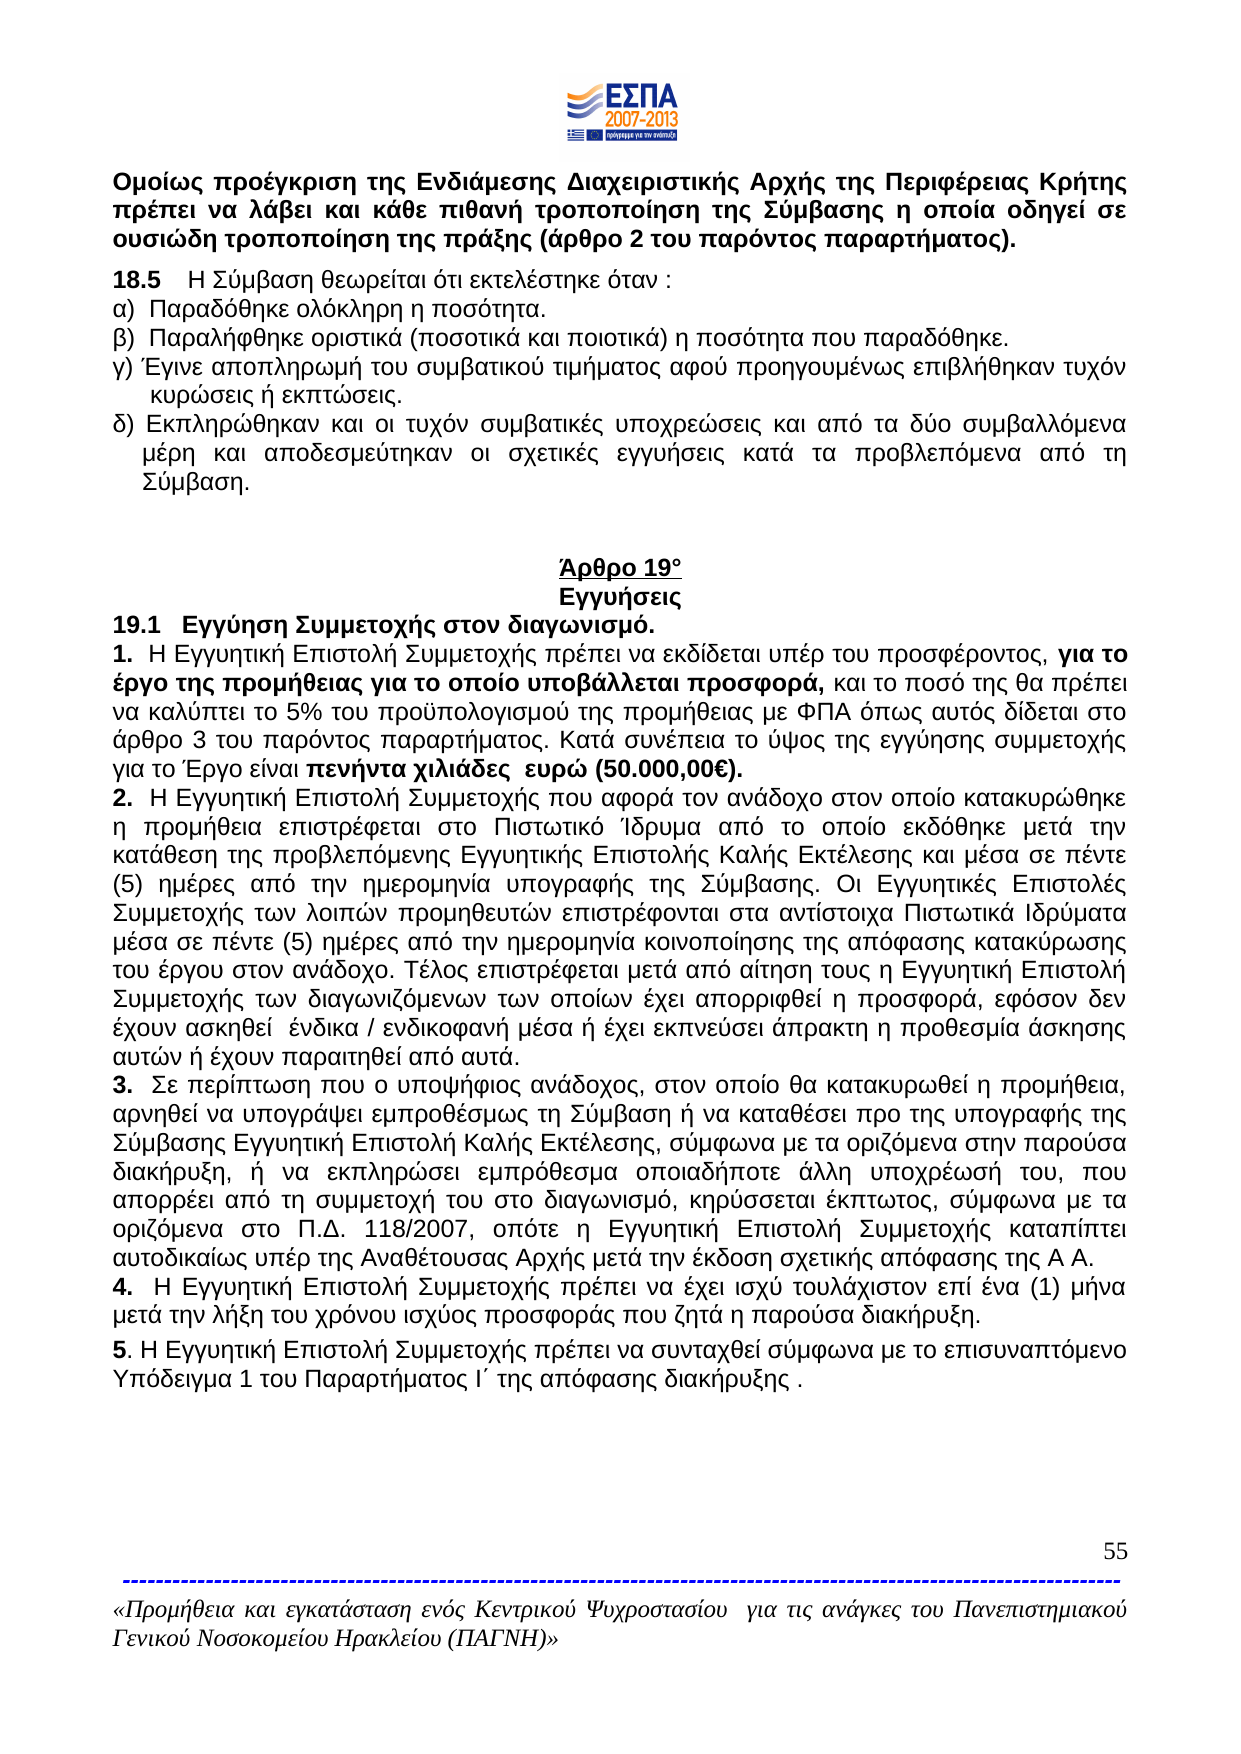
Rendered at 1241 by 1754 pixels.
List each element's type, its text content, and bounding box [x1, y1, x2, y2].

text β) Παραλήφθηκε οριστικά (ποσοτικά και ποιοτικά) η ποσότητα που παραδόθηκε. [112, 323, 1128, 352]
text Εγγυήσεις [112, 582, 1128, 610]
text 5. Η Εγγυητική Επιστολή Συμμετοχής πρέπει να συνταχθεί σύμφωνα με το επισυναπτόμενο Υπόδειγμα 1 του Παραρτήματος Ι΄ της απόφασης διακήρυξης . [112, 1335, 1128, 1393]
text δ) Εκπληρώθηκαν και οι τυχόν συμβατικές υποχρεώσεις και από τα δύο συμβαλλόμενα μέρη και αποδεσμεύτηκαν οι σχετικές εγγυήσεις κατά τα προβλεπόμενα από τη Σύμβαση. [112, 409, 1128, 495]
text Άρθρο 19° [112, 553, 1128, 582]
text 4. Η Εγγυητική Επιστολή Συμμετοχής πρέπει να έχει ισχύ τουλάχιστον επί ένα (1) μήνα μετά την λήξη του χρόνου ισχύος προσφοράς που ζητά η παρούσα διακήρυξη. [112, 1272, 1128, 1329]
text γ) Έγινε αποπληρωμή του συμβατικού τιμήματος αφού προηγουμένως επιβλήθηκαν τυχόν κυρώσεις ή εκπτώσεις. [112, 352, 1128, 409]
text 18.5 Η Σύμβαση θεωρείται ότι εκτελέστηκε όταν : [112, 265, 1128, 294]
text 19.1 Εγγύηση Συμμετοχής στον διαγωνισμό. [112, 610, 1128, 639]
text 2. Η Εγγυητική Επιστολή Συμμετοχής που αφορά τον ανάδοχο στον οποίο κατακυρώθηκε η προμήθεια επιστρέφεται στο Πιστωτικό Ίδρυμα από το οποίο εκδόθηκε μετά την κατάθεση της προβλεπόμενης Εγγυητικής Επιστολής Καλής Εκτέλεσης και μέσα σε πέντε (5) ημέρες από την ημερομηνία υπογραφής της Σύμβασης. Οι Εγγυητικές Επιστολές Συμμετοχής των λοιπών προμηθευτών επιστρέφονται στα αντίστοιχα Πιστωτικά Ιδρύματα μέσα σε πέντε (5) ημέρες από την ημερομηνία κοινοποίησης της απόφασης κατακύρωσης του έργου στον ανάδοχο. Τέλος επιστρέφεται μετά από αίτηση τους η Εγγυητική Επιστολή Συμμετοχής των διαγωνιζόμενων των οποίων έχει απορριφθεί η προσφορά, εφόσον δεν έχουν ασκηθεί ένδικα / ενδικοφανή μέσα ή έχει εκπνεύσει άπρακτη η προθεσμία άσκησης αυτών ή έχουν παραιτηθεί από αυτά. [112, 783, 1128, 1070]
text 3. Σε περίπτωση που ο υποψήφιος ανάδοχος, στον οποίο θα κατακυρωθεί η προμήθεια, αρνηθεί να υπογράψει εμπροθέσμως τη Σύμβαση ή να καταθέσει προ της υπογραφής της Σύμβασης Εγγυητική Επιστολή Καλής Εκτέλεσης, σύμφωνα με τα οριζόμενα στην παρούσα διακήρυξη, ή να εκπληρώσει εμπρόθεσμα οποιαδήποτε άλλη υποχρέωσή του, που απορρέει από τη συμμετοχή του στο διαγωνισμό, κηρύσσεται έκπτωτος, σύμφωνα με τα οριζόμενα στο Π.Δ. 118/2007, οπότε η Εγγυητική Επιστολή Συμμετοχής καταπίπτει αυτοδικαίως υπέρ της Αναθέτουσας Αρχής μετά την έκδοση σχετικής απόφασης της Α Α. [112, 1070, 1128, 1272]
text 1. Η Εγγυητική Επιστολή Συμμετοχής πρέπει να εκδίδεται υπέρ του προσφέροντος, για το έργο της προμήθειας για το οποίο υποβάλλεται προσφορά, και το ποσό της θα πρέπει να καλύπτει το 5% του προϋπολογισμού της προμήθειας με ΦΠΑ όπως αυτός δίδεται στο άρθρο 3 του παρόντος παραρτήματος. Κατά συνέπεια το ύψος της εγγύησης συμμετοχής για το Έργο είναι πενήντα χιλιάδες ευρώ (50.000,00€). [112, 639, 1128, 783]
text Ομοίως προέγκριση της Ενδιάμεσης Διαχειριστικής Αρχής της Περιφέρειας Κρήτης πρέπει να λάβει και κάθε πιθανή τροποποίηση της Σύμβασης η οποία οδηγεί σε ουσιώδη τροποποίηση της πράξης (άρθρο 2 του παρόντος παραρτήματος). [112, 167, 1128, 253]
text α) Παραδόθηκε ολόκληρη η ποσότητα. [112, 294, 1128, 323]
picture [558, 73, 690, 162]
